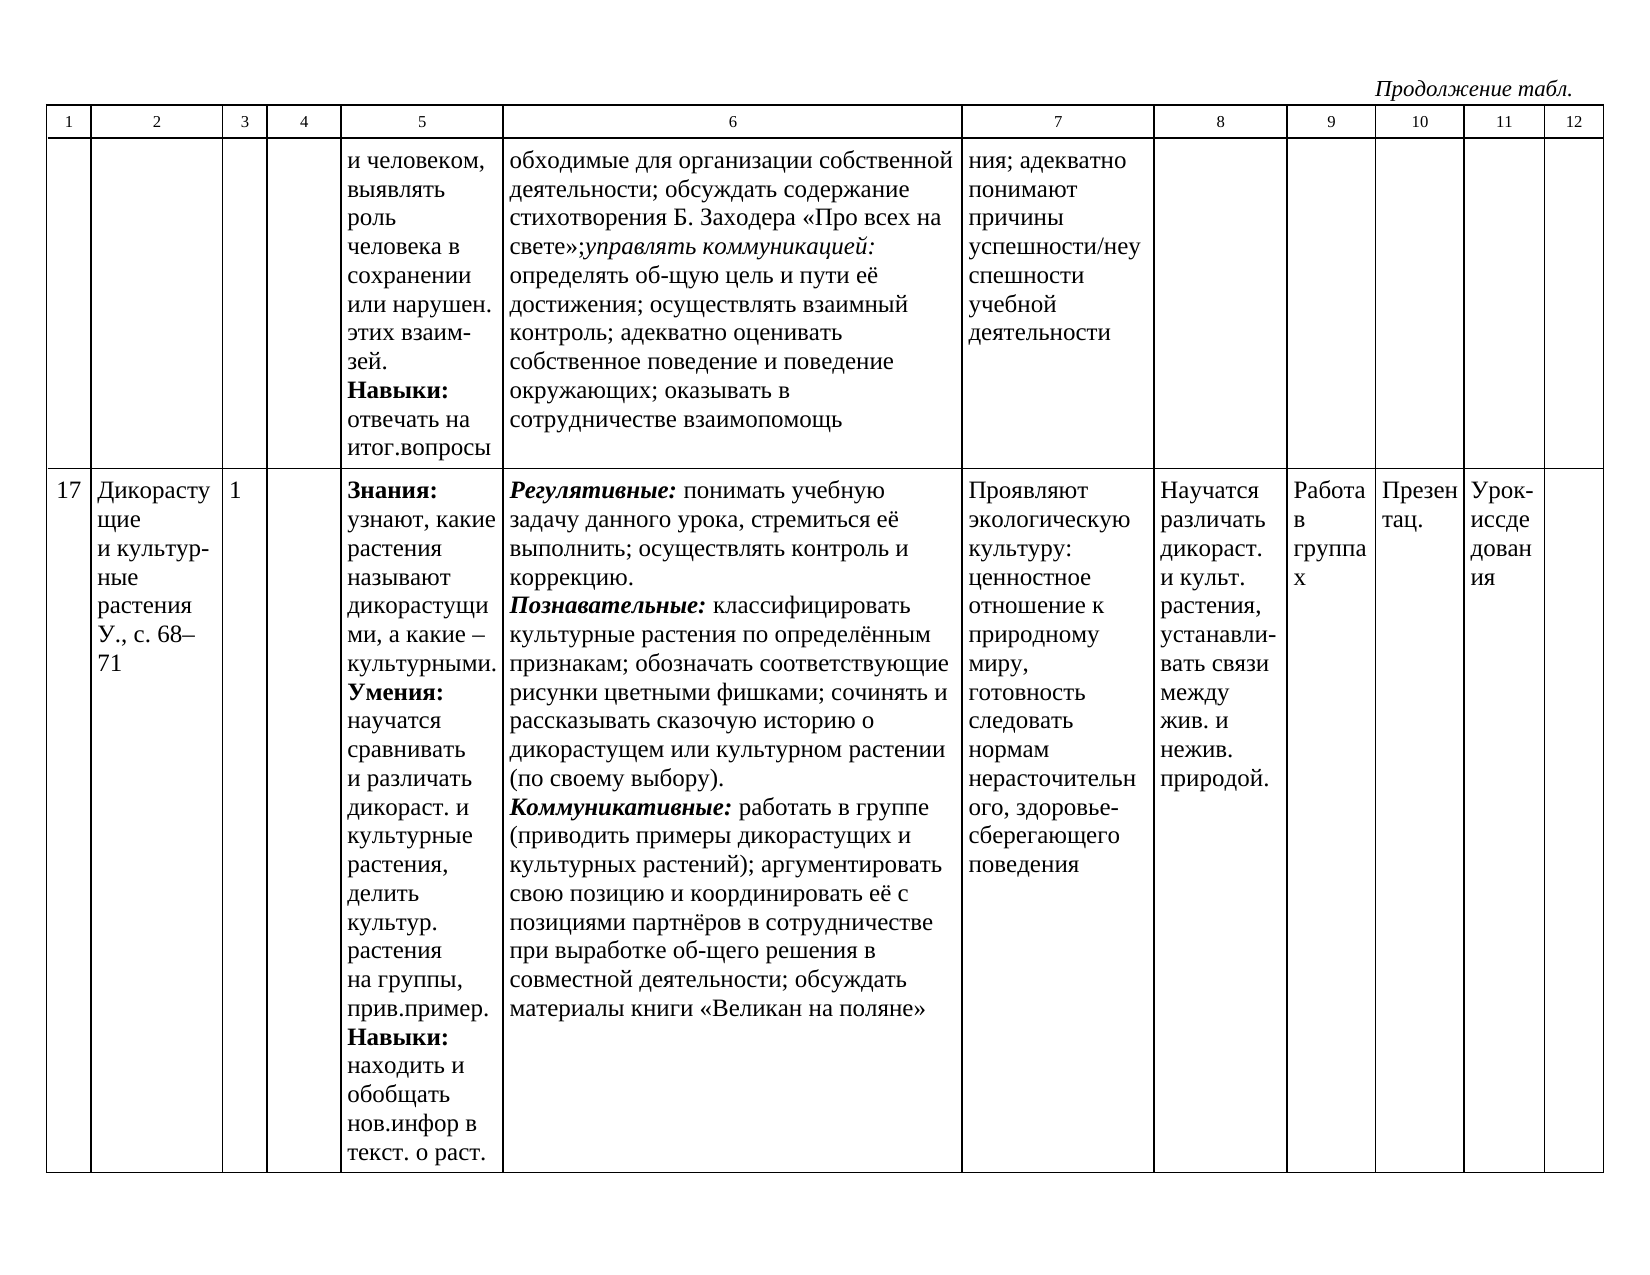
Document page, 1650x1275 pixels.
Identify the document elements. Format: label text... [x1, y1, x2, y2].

table_header 4 [268, 106, 340, 137]
table_cell Работа в группах [1288, 469, 1375, 1172]
table_cell [47, 138, 90, 467]
table_cell ния; адекватно понимают причины успешности/неуспешности учебной деятельности [963, 139, 1153, 467]
table_cell обходимые для организации собственной деятельности; обсуждать содержание стихотворения Б. Заходера «Про всех на свете»;управлять коммуникацией: определять об-щую цель и пути её достижения; осуществлять взаимный контроль; адекватно оценивать собственное поведение и поведение окружающих; оказывать в сотрудничестве взаимопомощь [504, 139, 961, 467]
table_cell Урок-иссдедования [1465, 469, 1544, 1172]
table_cell [268, 469, 340, 1172]
table_header 1 [47, 106, 90, 137]
table_header 8 [1155, 106, 1286, 137]
table_cell 1 [223, 469, 266, 1172]
table_cell [223, 139, 266, 467]
table_cell Дикорастущие и культур-ные растения У., с. 68–71 [92, 469, 222, 1172]
table_cell [1155, 139, 1286, 467]
table_cell [1288, 139, 1375, 467]
table_header 5 [342, 106, 502, 137]
table_header 3 [223, 106, 266, 137]
table_header 2 [92, 106, 222, 137]
table_cell [1376, 139, 1463, 467]
table_cell [1545, 469, 1603, 1172]
table_header 10 [1376, 106, 1463, 137]
table_cell [92, 139, 222, 467]
table_cell [268, 139, 340, 467]
table_cell Проявляют экологическую культуру: ценностное отношение к природному миру, готовность следовать нормам нерасточительного, здоровье-сберегающего поведения [963, 469, 1153, 1172]
table_cell и человеком, выявлять роль человека в сохранении или нарушен. этих взаим-зей. Навыки: отвечать на итог.вопросы [342, 139, 502, 467]
table_cell Знания: узнают, какие растения называют дикорастущими, а какие – культурными. Умения: научатся сравнивать и различать дикораст. и культурные растения, делить культур. растения на группы, прив.пример. Навыки: находить и обобщать нов.инфор в текст. о раст. [342, 469, 502, 1172]
text Продолжение табл. [75, 75, 1575, 101]
table_header 7 [963, 106, 1153, 137]
table_cell 17 [47, 469, 90, 1172]
table_cell Регулятивные: понимать учебную задачу данного урока, стремиться её выполнить; осуществлять контроль и коррекцию. Познавательные: классифицировать культурные растения по определённым признакам; обозначать соответствующие рисунки цветными фишками; сочинять и рассказывать сказочую историю о дикорастущем или культурном растении (по своему выбору). Коммуникативные: работать в группе (приводить примеры дикорастущих и культурных растений); аргументировать свою позицию и координировать её с позициями партнёров в сотрудничестве при выработке об-щего решения в совместной деятельности; обсуждать материалы книги «Великан на поляне» [504, 469, 961, 1172]
table_cell Презентац. [1376, 469, 1463, 1172]
table_cell Научатся различать дикораст. и культ. растения, устанавли-вать связи между жив. и нежив. природой. [1155, 469, 1286, 1172]
table_cell [1465, 139, 1544, 467]
table_header 6 [504, 106, 961, 137]
table_header 11 [1465, 106, 1544, 137]
table_cell [1545, 139, 1603, 467]
table_header 9 [1288, 106, 1375, 137]
table_header 12 [1545, 106, 1603, 137]
